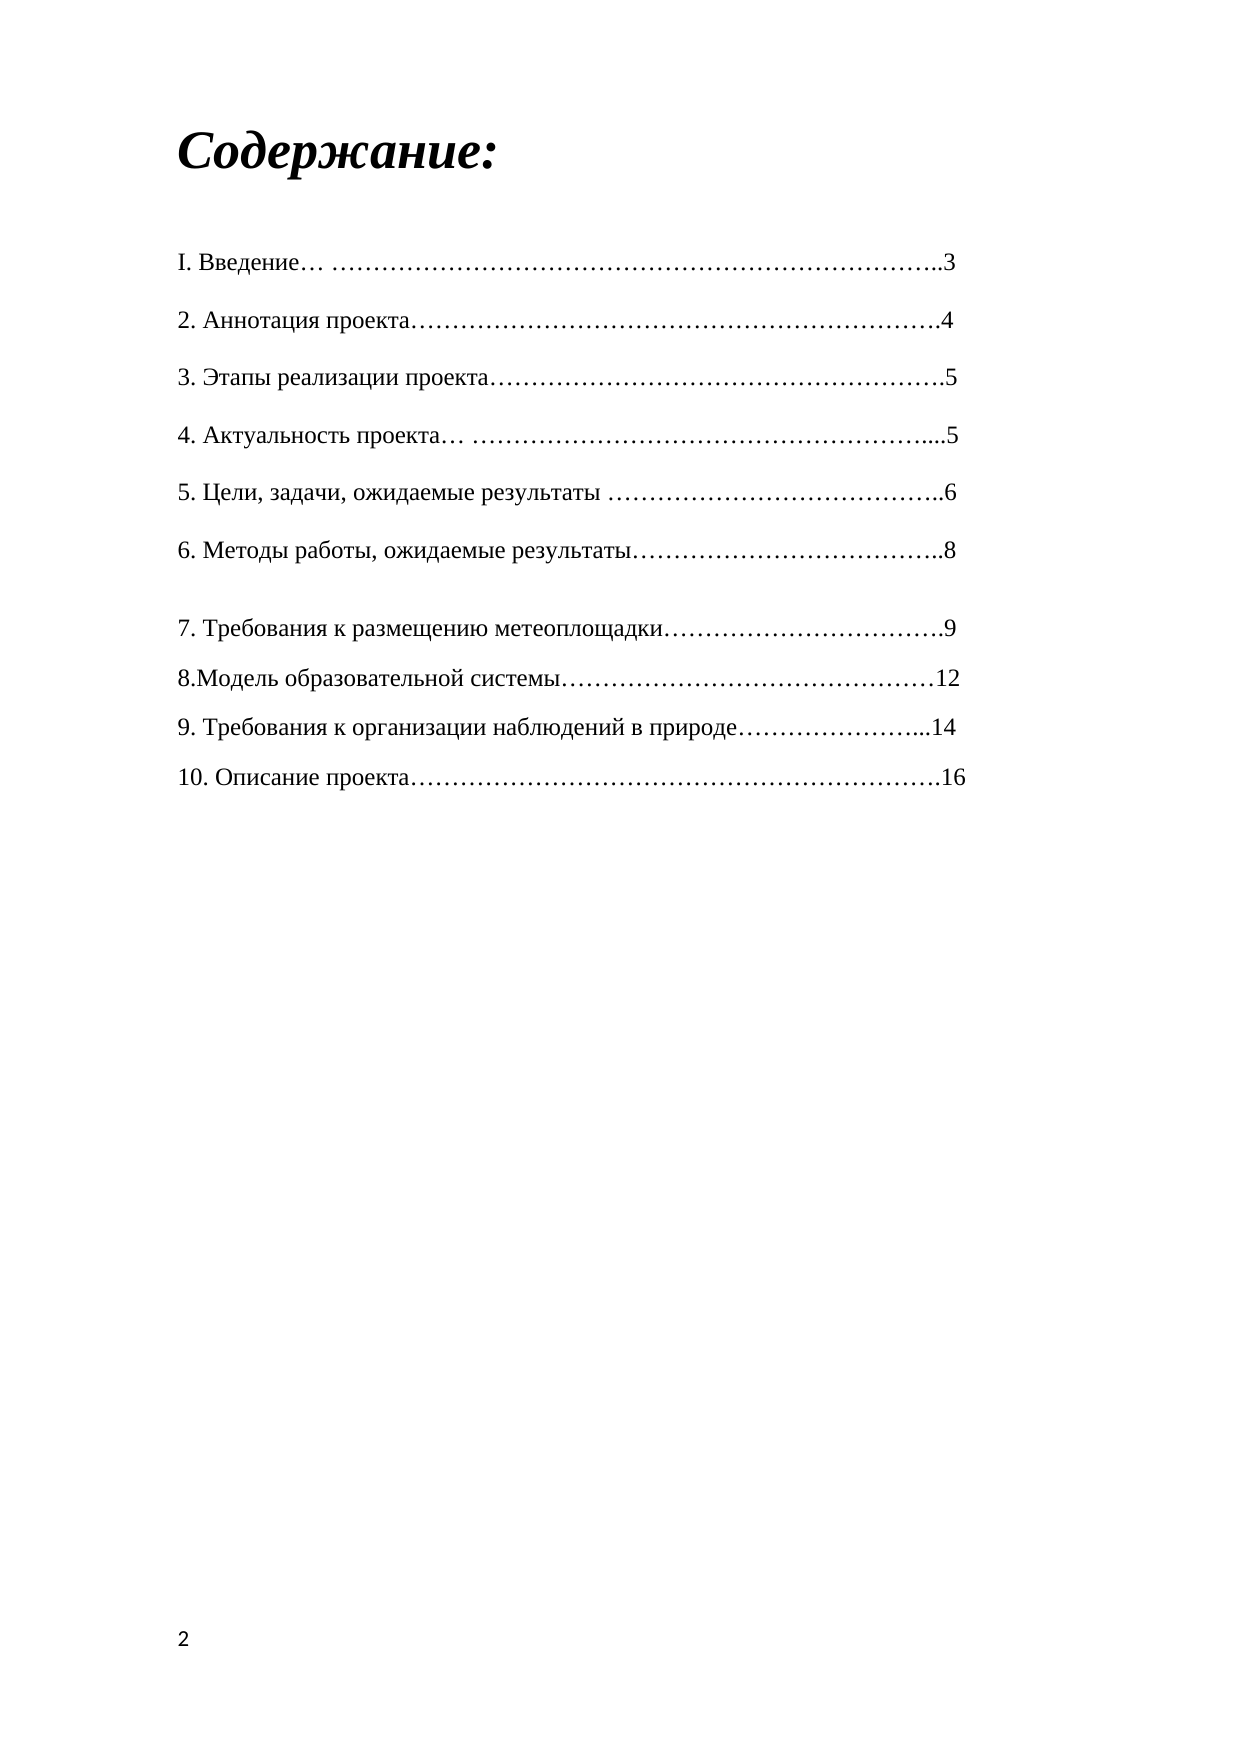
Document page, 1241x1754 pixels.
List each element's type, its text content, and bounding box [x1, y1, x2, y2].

text 3. Этапы реализации проекта……………………………………………….5 [177, 362, 1152, 391]
text 9. Требования к организации наблюдений в природе…………………...14 [177, 712, 1152, 741]
text 2. Аннотация проекта……………………………………………………….4 [177, 305, 1152, 334]
text 4. Актуальность проекта… ………………………………………………....5 [177, 420, 1152, 449]
text 10. Описание проекта……………………………………………………….16 [177, 762, 1152, 791]
text 6. Методы работы, ожидаемые результаты………………………………..8 [177, 535, 1152, 564]
text 7. Требования к размещению метеоплощадки…………………………….9 [177, 613, 1152, 642]
text 8.Модель образовательной системы………………………………………12 [177, 663, 1152, 692]
text Содержание: [177, 118, 1152, 180]
text I. Введение… ………………………………………………………………..3 [177, 247, 1152, 276]
text 5. Цели, задачи, ожидаемые результаты …………………………………..6 [177, 477, 1152, 506]
